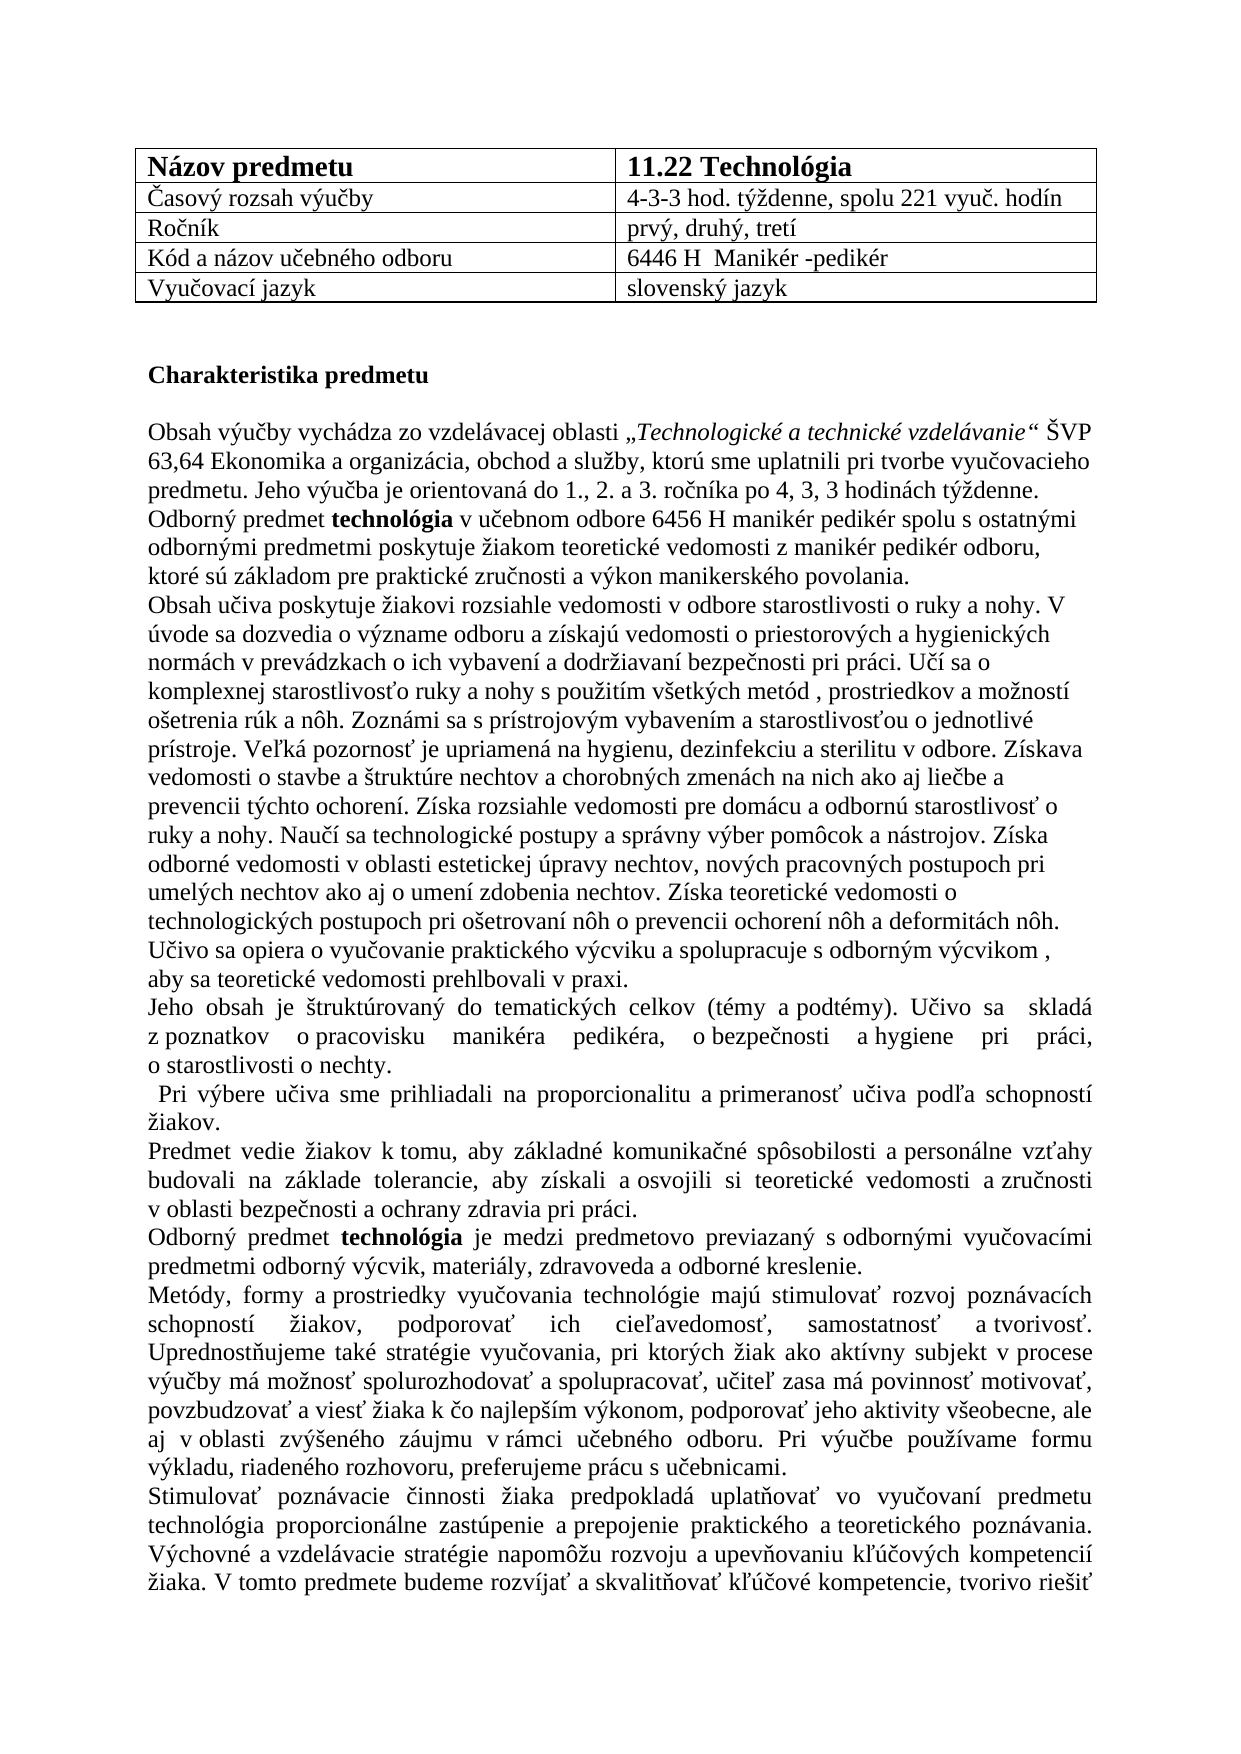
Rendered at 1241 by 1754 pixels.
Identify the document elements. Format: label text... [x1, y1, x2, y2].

text Odborný predmet technológia je medzi predmetovo previazaný s odbornými vyučovacími predmetmi odborný výcvik, materiály, zdravoveda a odborné kreslenie. [148, 1222, 1093, 1280]
table_header 11.22 Technológia [616, 149, 1096, 182]
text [148, 1481, 1093, 1596]
table_cell Vyučovací jazyk [136, 273, 615, 301]
text Jeho obsah je štruktúrovaný do tematických celkov (témy a podtémy). Učivo sa skladá z poznatkov o pracovisku manikéra pedikéra, o bezpečnosti a hygiene pri práci, o starostlivosti o nechty. [148, 992, 1093, 1079]
table_cell 4-3-3 hod. týždenne, spolu 221 vyuč. hodín [616, 183, 1096, 212]
text Odborný predmet technológia v učebnom odbore 6456 H manikér pedikér spolu s ostatnými odbornými predmetmi poskytuje žiakom teoretické vedomosti z manikér pedikér odboru, ktoré sú základom pre praktické zručnosti a výkon manikerského povolania. [148, 504, 1093, 590]
table_cell Časový rozsah výučby [136, 183, 615, 212]
table_cell Ročník [136, 213, 615, 242]
table_cell 6446 H Manikér -pedikér [616, 243, 1096, 272]
table_cell Kód a názov učebného odboru [136, 243, 615, 272]
table_cell slovenský jazyk [616, 273, 1096, 301]
text Metódy, formy a prostriedky vyučovania technológie majú stimulovať rozvoj poznávacích schopností žiakov, podporovať ich cieľavedomosť, samostatnosť a tvorivosť. Uprednostňujeme také stratégie vyučovania, pri ktorých žiak ako aktívny subjekt v procese výučby má možnosť spolurozhodovať a spolupracovať, učiteľ zasa má povinnosť motivovať, povzbudzovať a viesť žiaka k čo najlepším výkonom, podporovať jeho aktivity všeobecne, ale aj v oblasti zvýšeného záujmu v rámci učebného odboru. Pri výučbe používame formu výkladu, riadeného rozhovoru, preferujeme prácu s učebnicami. [148, 1280, 1093, 1481]
text Charakteristika predmetu [148, 360, 1093, 389]
table_header Názov predmetu [136, 149, 615, 182]
text Obsah učiva poskytuje žiakovi rozsiahle vedomosti v odbore starostlivosti o ruky a nohy. V úvode sa dozvedia o význame odboru a získajú vedomosti o priestorových a hygienických normách v prevádzkach o ich vybavení a dodržiavaní bezpečnosti pri práci. Učí sa o komplexnej starostlivosťo ruky a nohy s použitím všetkých metód , prostriedkov a možností ošetrenia rúk a nôh. Zoznámi sa s prístrojovým vybavením a starostlivosťou o jednotlivé prístroje. Veľká pozornosť je upriamená na hygienu, dezinfekciu a sterilitu v odbore. Získava vedomosti o stavbe a štruktúre nechtov a chorobných zmenách na nich ako aj liečbe a prevencii týchto ochorení. Získa rozsiahle vedomosti pre domácu a odbornú starostlivosť o ruky a nohy. Naučí sa technologické postupy a správny výber pomôcok a nástrojov. Získa odborné vedomosti v oblasti estetickej úpravy nechtov, nových pracovných postupoch pri umelých nechtov ako aj o umení zdobenia nechtov. Získa teoretické vedomosti o technologických postupoch pri ošetrovaní nôh o prevencii ochorení nôh a deformitách nôh. Učivo sa opiera o vyučovanie praktického výcviku a spolupracuje s odborným výcvikom , aby sa teoretické vedomosti prehlbovali v praxi. [148, 590, 1093, 992]
table_cell prvý, druhý, tretí [616, 213, 1096, 242]
text Obsah výučby vychádza zo vzdelávacej oblasti „Technologické a technické vzdelávanie“ ŠVP 63,64 Ekonomika a organizácia, obchod a služby, ktorú sme uplatnili pri tvorbe vyučovacieho predmetu. Jeho výučba je orientovaná do 1., 2. a 3. ročníka po 4, 3, 3 hodinách týždenne. [148, 417, 1093, 504]
text Predmet vedie žiakov k tomu, aby základné komunikačné spôsobilosti a personálne vzťahy budovali na základe tolerancie, aby získali a osvojili si teoretické vedomosti a zručnosti v oblasti bezpečnosti a ochrany zdravia pri práci. [148, 1136, 1093, 1222]
text Pri výbere učiva sme prihliadali na proporcionalitu a primeranosť učiva podľa schopností žiakov. [148, 1079, 1093, 1136]
